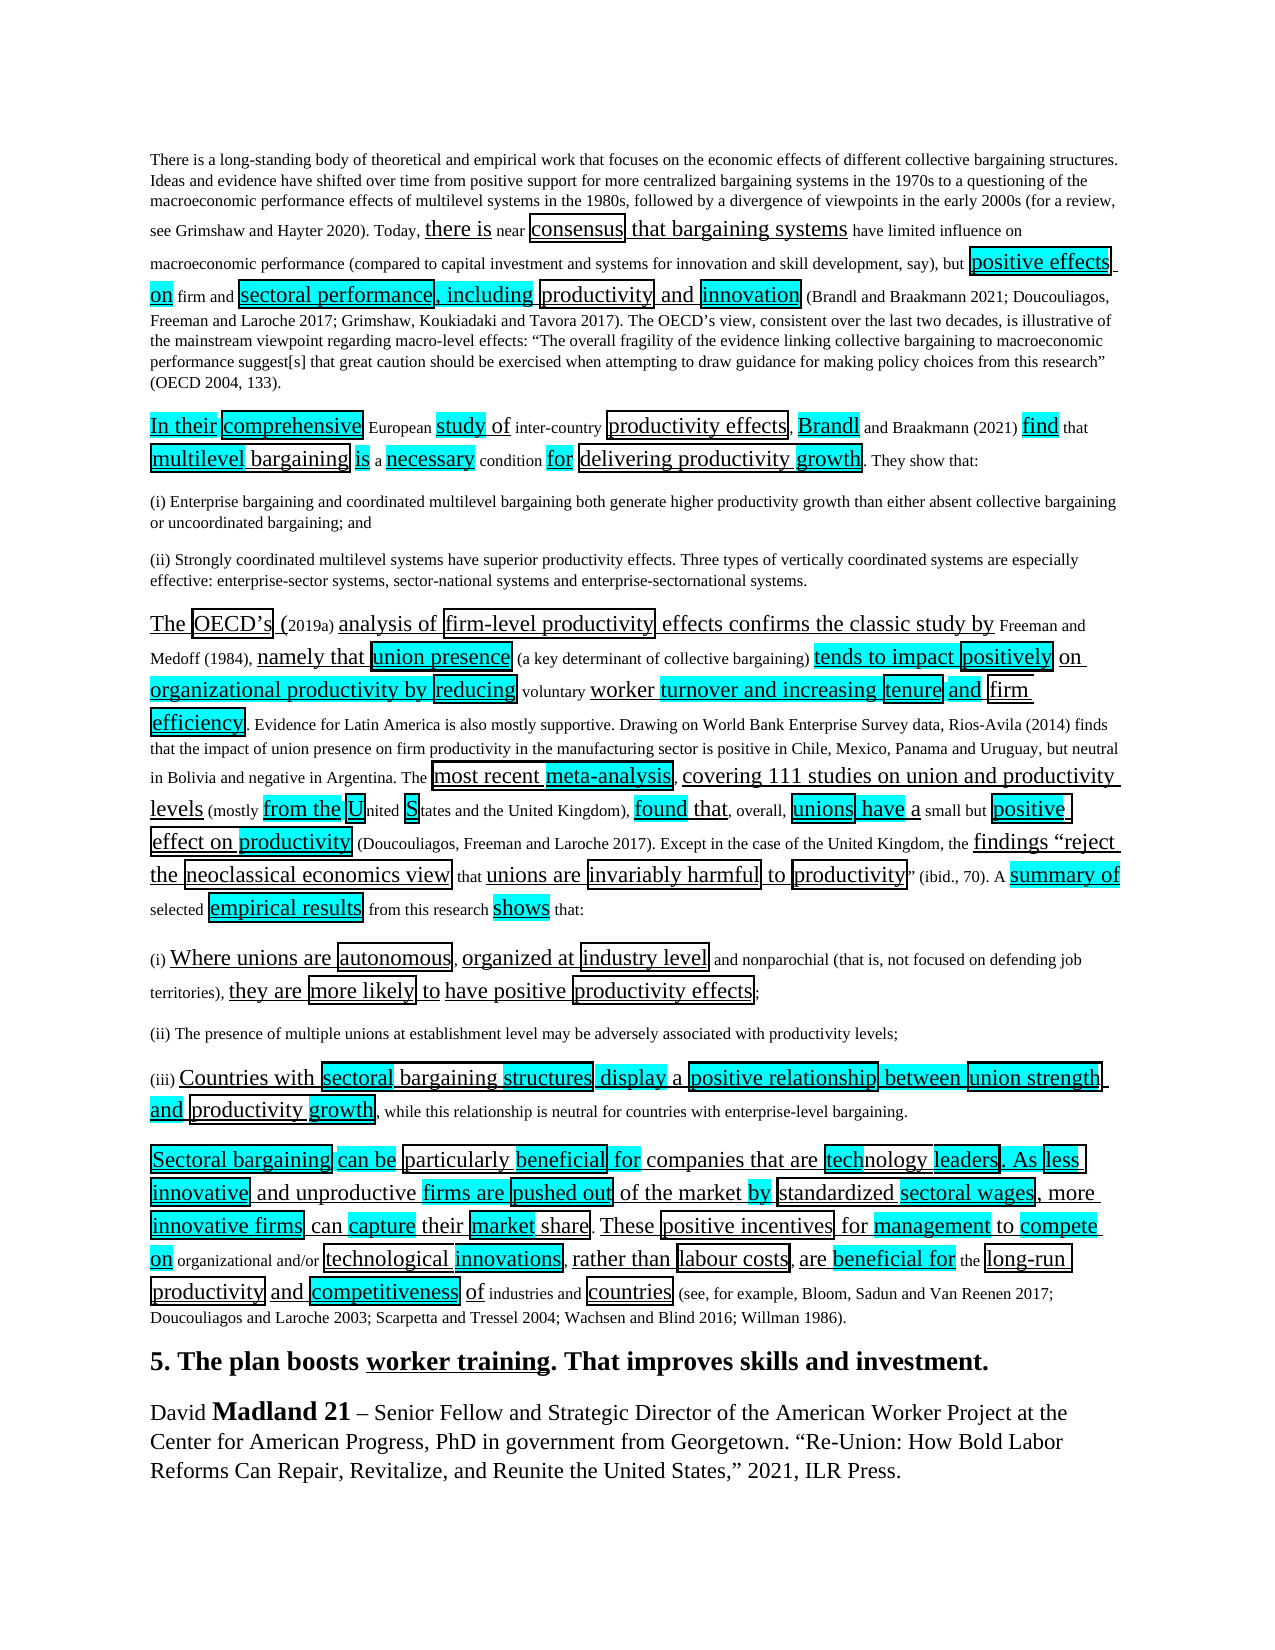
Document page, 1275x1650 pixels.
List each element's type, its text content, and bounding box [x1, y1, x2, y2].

text David Madland 21 – Senior Fellow and Strategic Director of the American Worker Project at the Center for American Progress, PhD in government from Georgetown. “Re-Union: How Bold Labor Reforms Can Repair, Revitalize, and Reunite the United States,” 2021, ILR Press. [150, 1395, 1125, 1483]
text (ii) Strongly coordinated multilevel systems have superior productivity effects. Three types of vertically coordinated systems are especially effective: enterprise-sector systems, sector-national systems and enterprise-sectornational systems. [150, 550, 1125, 590]
text (i) Where unions are autonomous, organized at industry level and nonparochial (that is, not focused on defending job territories), they are more likely to have positive productivity effects; [150, 942, 1125, 1005]
text There is a long-standing body of theoretical and empirical work that focuses on the economic effects of different collective bargaining structures. Ideas and evidence have shifted over time from positive support for more centralized bargaining systems in the 1970s to a questioning of the macroeconomic performance effects of multilevel systems in the 1980s, followed by a divergence of viewpoints in the early 2000s (for a review, see Grimshaw and Hayter 2020). Today, there is near consensus that bargaining systems have limited influence on macroeconomic performance (compared to capital investment and systems for innovation and skill development, say), but positive effects on firm and sectoral performance, including productivity and innovation (Brandl and Braakmann 2021; Doucouliagos, Freeman and Laroche 2017; Grimshaw, Koukiadaki and Tavora 2017). The OECD’s view, consistent over the last two decades, is illustrative of the mainstream viewpoint regarding macro-level effects: “The overall fragility of the evidence linking collective bargaining to macroeconomic performance suggest[s] that great caution should be exercised when attempting to draw guidance for making policy choices from this research” (OECD 2004, 133). [150, 150, 1125, 392]
text (iii) Countries with sectoral bargaining structures display a positive relationship between union strength and productivity growth, while this relationship is neutral for countries with enterprise-level bargaining. [150, 1061, 1125, 1125]
text The OECD’s (2019a) analysis of firm-level productivity effects confirms the classic study by Freeman and Medoff (1984), namely that union presence (a key determinant of collective bargaining) tends to impact positively on organizational productivity by reducing voluntary worker turnover and increasing tenure and firm efficiency. Evidence for Latin America is also mostly supportive. Drawing on World Bank Enterprise Survey data, Rios-Avila (2014) finds that the impact of union presence on firm productivity in the manufacturing sector is positive in Chile, Mexico, Panama and Uruguay, but neutral in Bolivia and negative in Argentina. The most recent meta-analysis, covering 111 studies on union and productivity levels (mostly from the United States and the United Kingdom), found that, overall, unions have a small but positive effect on productivity (Doucouliagos, Freeman and Laroche 2017). Except in the case of the United Kingdom, the findings “reject the neoclassical economics view that unions are invariably harmful to productivity” (ibid., 70). A summary of selected empirical results from this research shows that: [150, 608, 1125, 923]
text (i) Enterprise bargaining and coordinated multilevel bargaining both generate higher productivity growth than either absent collective bargaining or uncoordinated bargaining; and [150, 492, 1125, 532]
text 5. The plan boosts worker training. That improves skills and investment. [150, 1345, 1125, 1376]
text In their comprehensive European study of inter-country productivity effects, Brandl and Braakmann (2021) find that multilevel bargaining is a necessary condition for delivering productivity growth. They show that: [150, 410, 1125, 473]
text (ii) The presence of multiple unions at establishment level may be adversely associated with productivity levels; [150, 1024, 1125, 1043]
text Sectoral bargaining can be particularly beneficial for companies that are technology leaders. As less innovative and unproductive firms are pushed out of the market by standardized sectoral wages, more innovative firms can capture their market share. These positive incentives for management to compete on organizational and/or technological innovations, rather than labour costs, are beneficial for the long-run productivity and competitiveness of industries and countries (see, for example, Bloom, Sadun and Van Reenen 2017; Doucouliagos and Laroche 2003; Scarpetta and Tressel 2004; Wachsen and Blind 2016; Willman 1986). [150, 1144, 1125, 1327]
